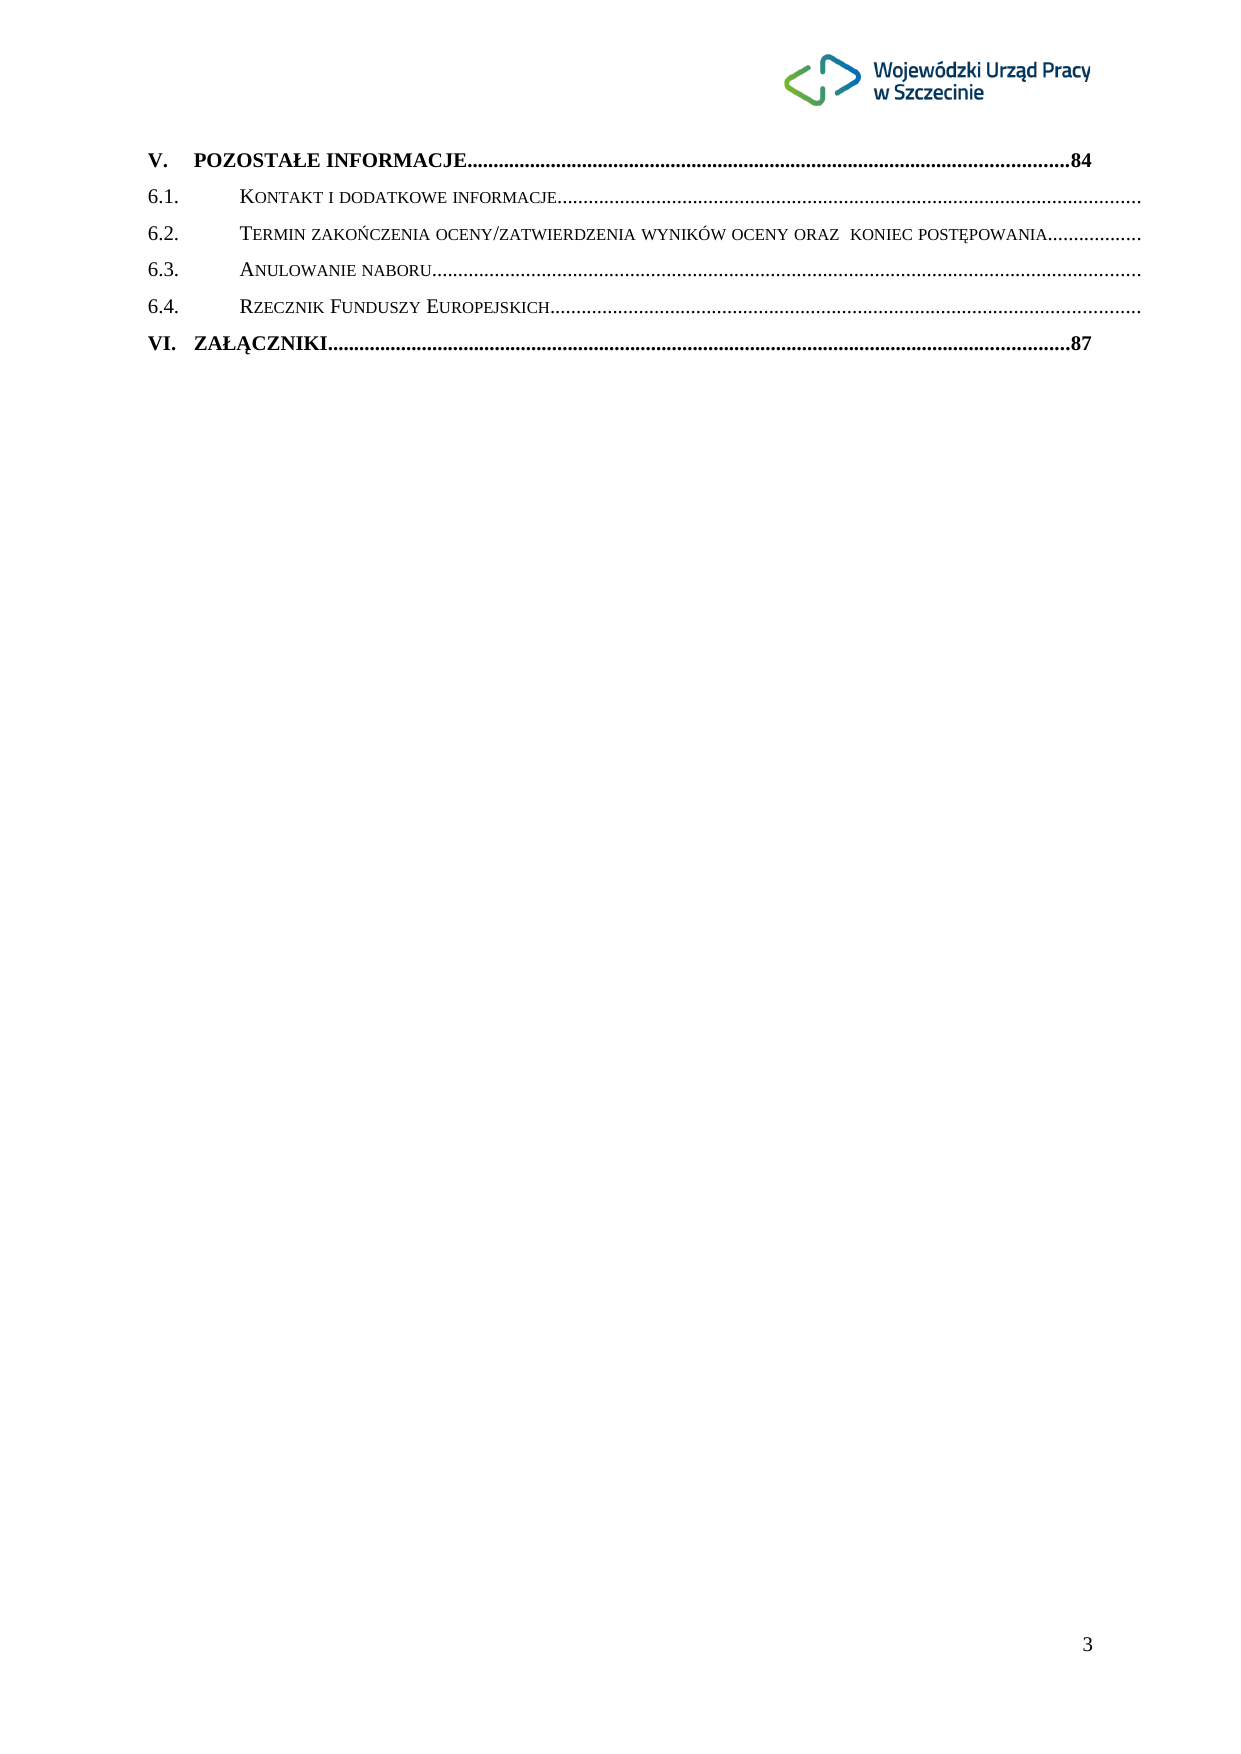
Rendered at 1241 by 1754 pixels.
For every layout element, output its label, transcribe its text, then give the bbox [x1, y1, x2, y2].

text 6.1. Kontakt i dodatkowe informacje 84 [148, 184, 1092, 208]
text 6.4. Rzecznik Funduszy Europejskich 85 [148, 294, 1092, 318]
picture [784, 54, 1091, 106]
text 6.2. Termin zakończenia oceny/zatwierdzenia wyników oceny oraz koniec postępowania 85 [148, 221, 1092, 245]
text VI. ZAŁĄCZNIKI 87 [148, 331, 1092, 354]
text 6.3. Anulowanie naboru 85 [148, 257, 1092, 281]
text V. Pozostałe informacje 84 [148, 148, 1092, 172]
